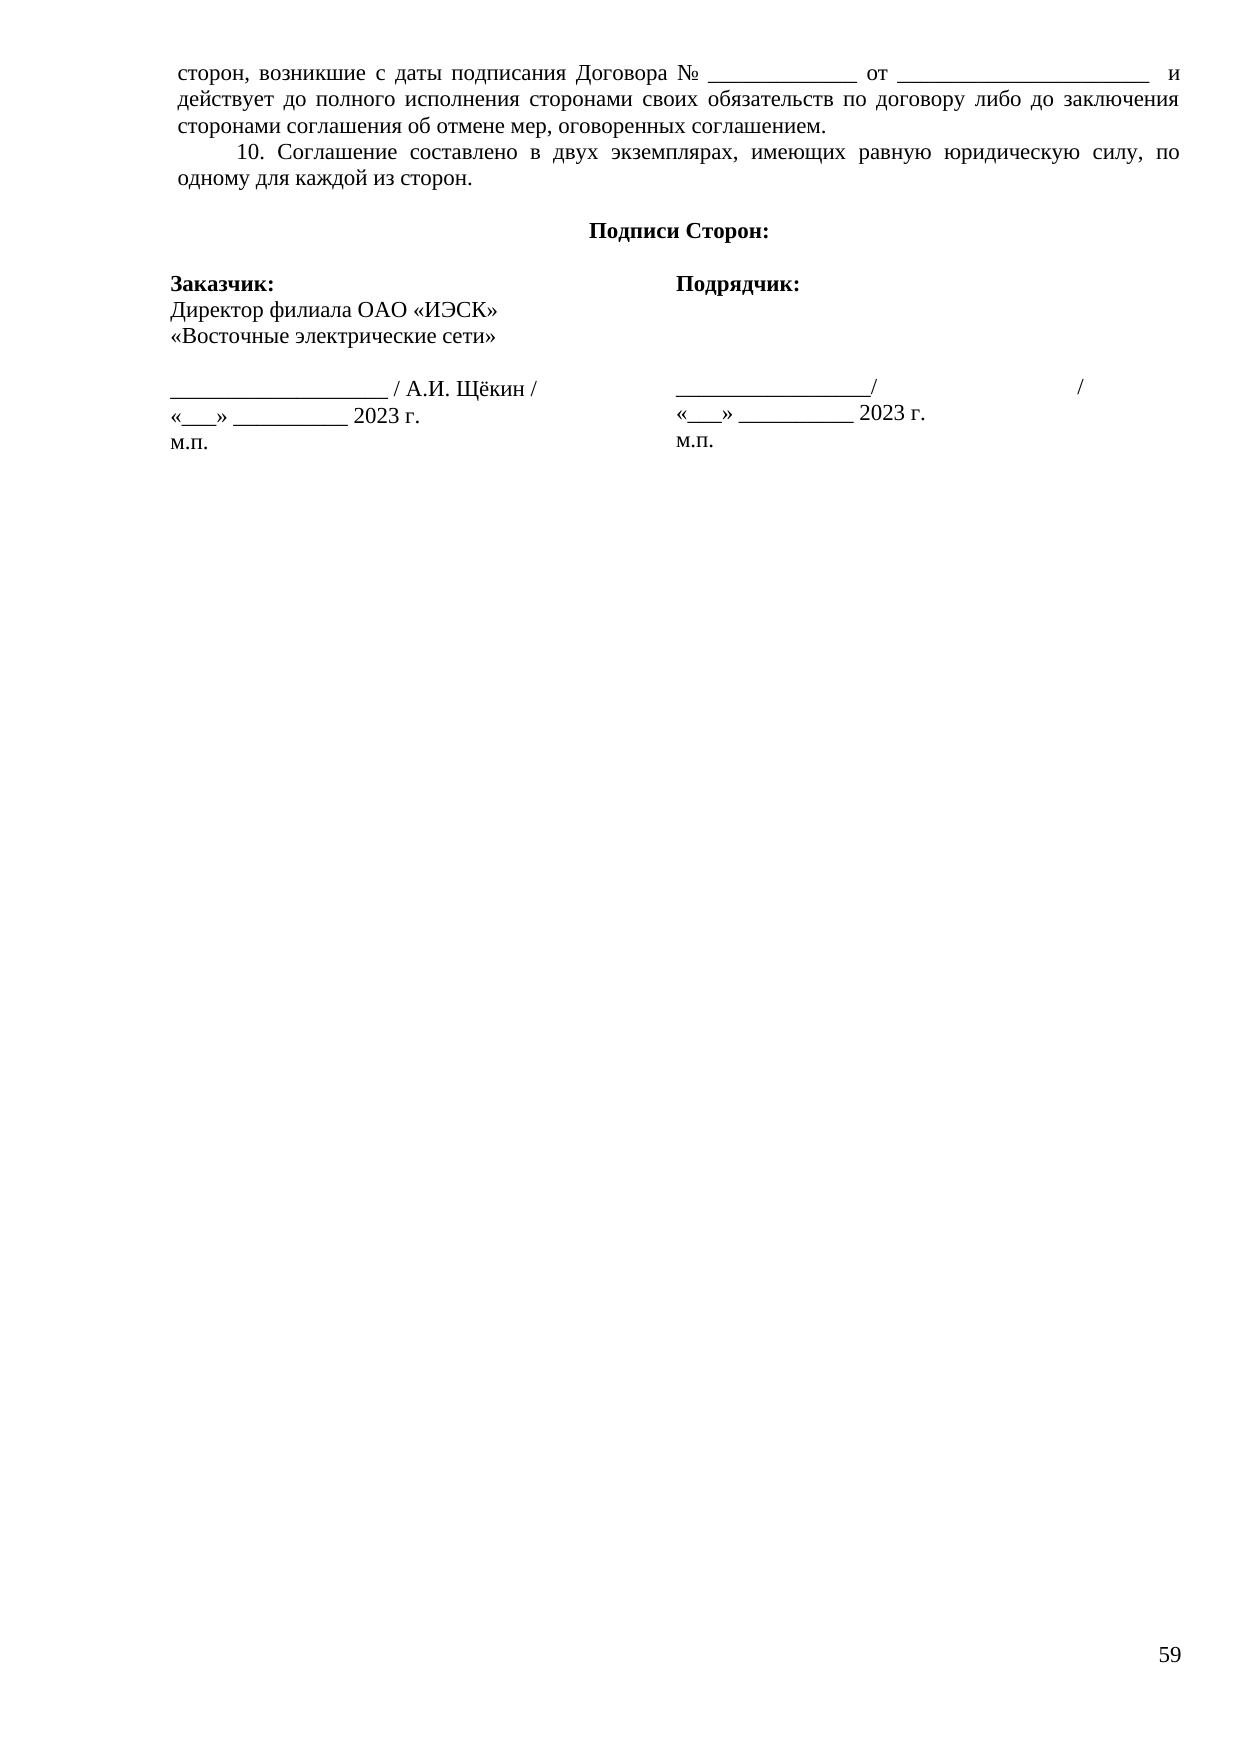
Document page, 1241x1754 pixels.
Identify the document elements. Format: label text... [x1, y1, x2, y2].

table_header Подрядчик: _________________/ / «___» __________ 2023 г. м.п. [665, 270, 1107, 454]
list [177, 59, 1181, 138]
table_header Заказчик: Директор филиала ОАО «ИЭСК» «Восточные электрические сети» ___________________ / А.И. Щёкин / «___» __________ 2023 г. м.п. [159, 270, 664, 454]
text Подписи Сторон: [177, 217, 1181, 243]
text 10. Соглашение составлено в двух экземплярах, имеющих равную юридическую силу, по одному для каждой из сторон. [177, 138, 1181, 191]
